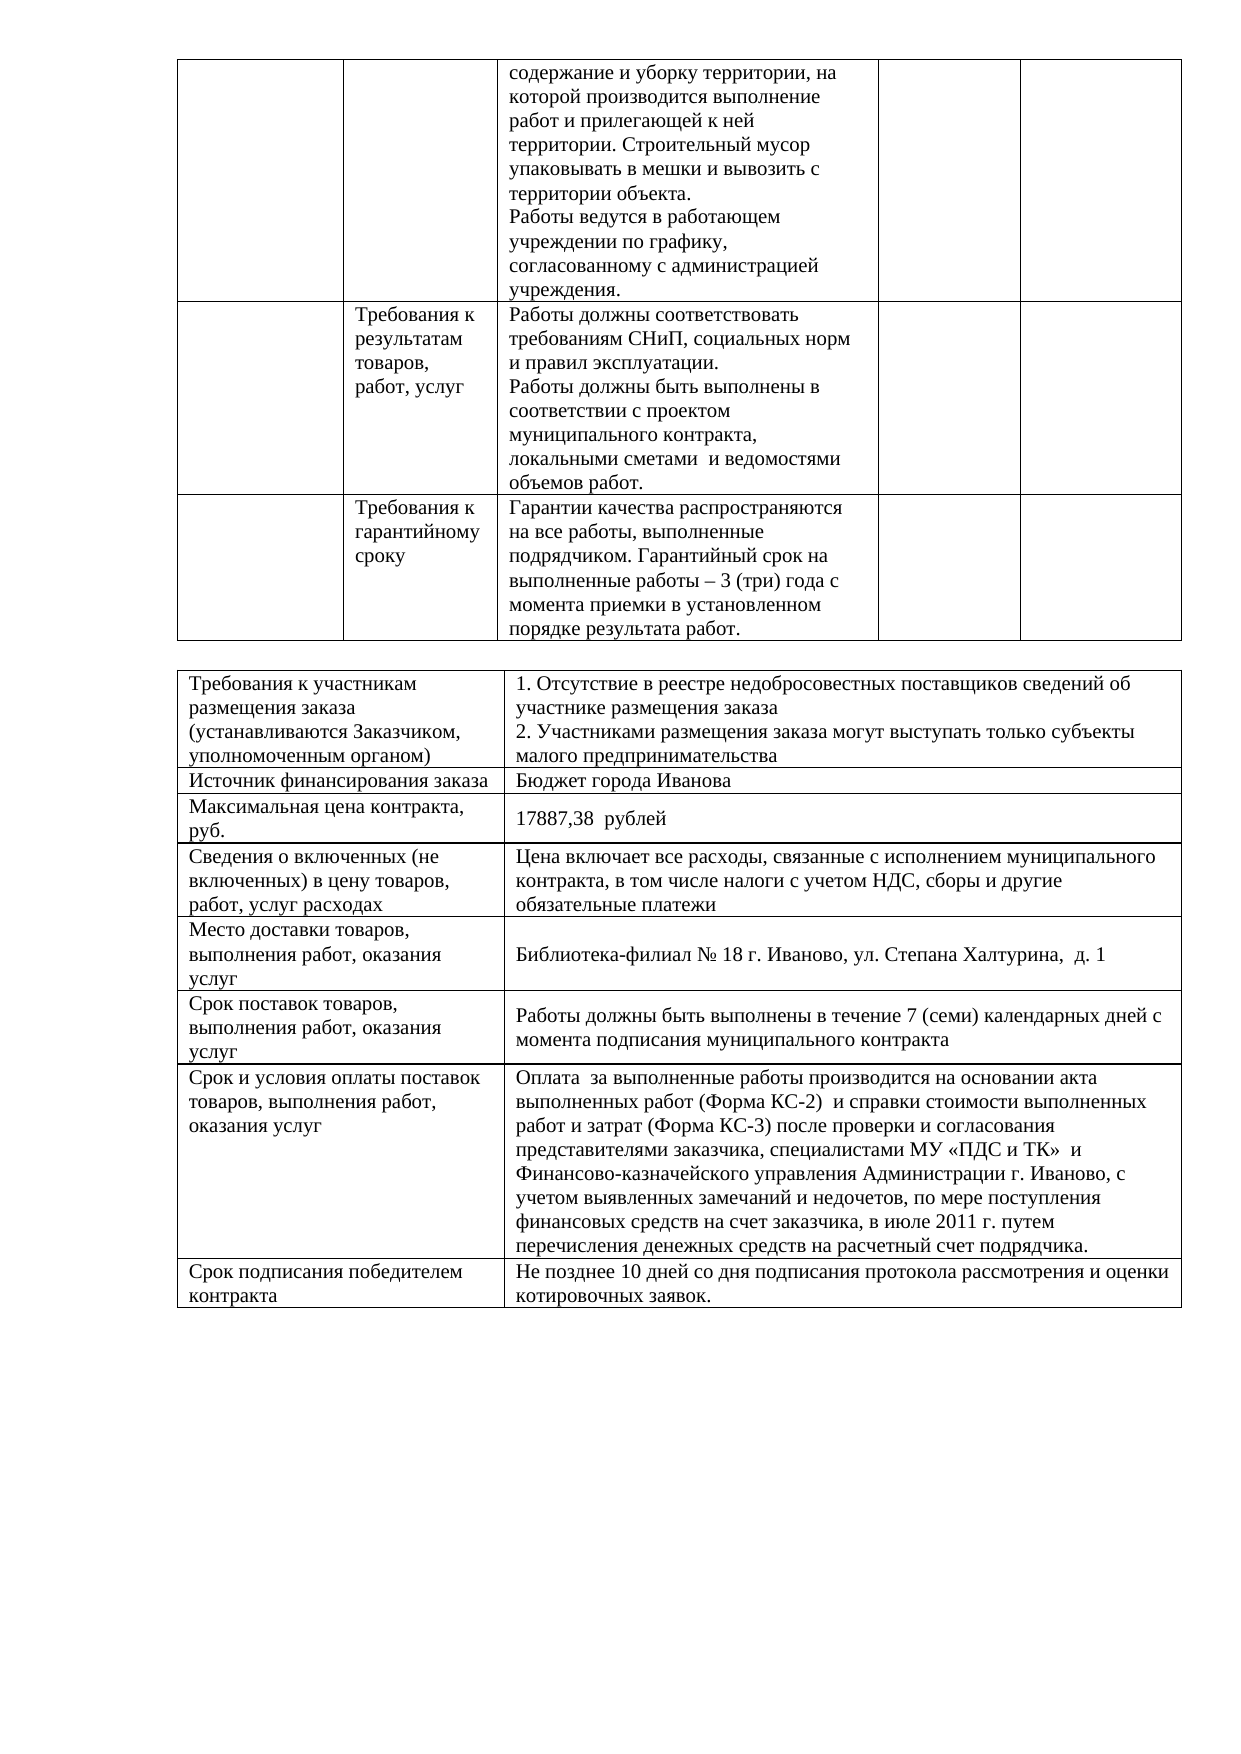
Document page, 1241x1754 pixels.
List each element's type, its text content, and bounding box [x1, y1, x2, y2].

table_cell Максимальная цена контракта, руб. [178, 794, 504, 842]
table_cell Оплата за выполненные работы производится на основании акта выполненных работ (Форма КС-2) и справки стоимости выполненных работ и затрат (Форма КС-3) после проверки и согласования представителями заказчика, специалистами МУ «ПДС и ТК» и Финансово-казначейского управления Администрации г. Иваново, с учетом выявленных замечаний и недочетов, по мере поступления финансовых средств на счет заказчика, в июле . путем перечисления денежных средств на расчетный счет подрядчика. [505, 1065, 1181, 1257]
table_cell Требования к гарантийному сроку [344, 495, 497, 640]
table_cell Гарантии качества распространяются на все работы, выполненные подрядчиком. Гарантийный срок на выполненные работы – 3 (три) года с момента приемки в установленном порядке результата работ. [498, 495, 878, 640]
table_cell Цена включает все расходы, связанные с исполнением муниципального контракта, в том числе налоги с учетом НДС, сборы и другие обязательные платежи [505, 844, 1181, 916]
table_cell [1021, 302, 1181, 494]
table_cell [178, 495, 343, 640]
table_cell Сведения о включенных (не включенных) в цену товаров, работ, услуг расходах [178, 844, 504, 916]
table_cell Работы должны быть выполнены в течение 7 (семи) календарных дней с момента подписания муниципального контракта [505, 991, 1181, 1063]
table_cell 17887,38 рублей [505, 794, 1181, 842]
table_cell [178, 302, 343, 494]
table_header 1. Отсутствие в реестре недобросовестных поставщиков сведений об участнике размещения заказа 2. Участниками размещения заказа могут выступать только субъекты малого предпринимательства [505, 671, 1181, 767]
table_cell Бюджет города Иванова [505, 768, 1181, 792]
table_cell [879, 302, 1020, 494]
table_cell Требования к результатам товаров, работ, услуг [344, 302, 497, 494]
table_cell Срок поставок товаров, выполнения работ, оказания услуг [178, 991, 504, 1063]
table_cell Источник финансирования заказа [178, 768, 504, 792]
table_cell Срок и условия оплаты поставок товаров, выполнения работ, оказания услуг [178, 1065, 504, 1257]
table_cell Срок подписания победителем контракта [178, 1259, 504, 1307]
table_cell Место доставки товаров, выполнения работ, оказания услуг [178, 917, 504, 989]
table_cell [879, 495, 1020, 640]
table_cell [1021, 495, 1181, 640]
table_cell Библиотека-филиал № . Иваново, ул. Степана Халтурина, д. 1 [505, 917, 1181, 989]
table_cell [498, 60, 878, 301]
table_cell Работы должны соответствовать требованиям СНиП, социальных норм и правил эксплуатации. Работы должны быть выполнены в соответствии с проектом муниципального контракта, локальными сметами и ведомостями объемов работ. [498, 302, 878, 494]
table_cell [344, 60, 497, 301]
table_cell Не позднее 10 дней со дня подписания протокола рассмотрения и оценки котировочных заявок. [505, 1259, 1181, 1307]
table_header Требования к участникам размещения заказа (устанавливаются Заказчиком, уполномоченным органом) [178, 671, 504, 767]
